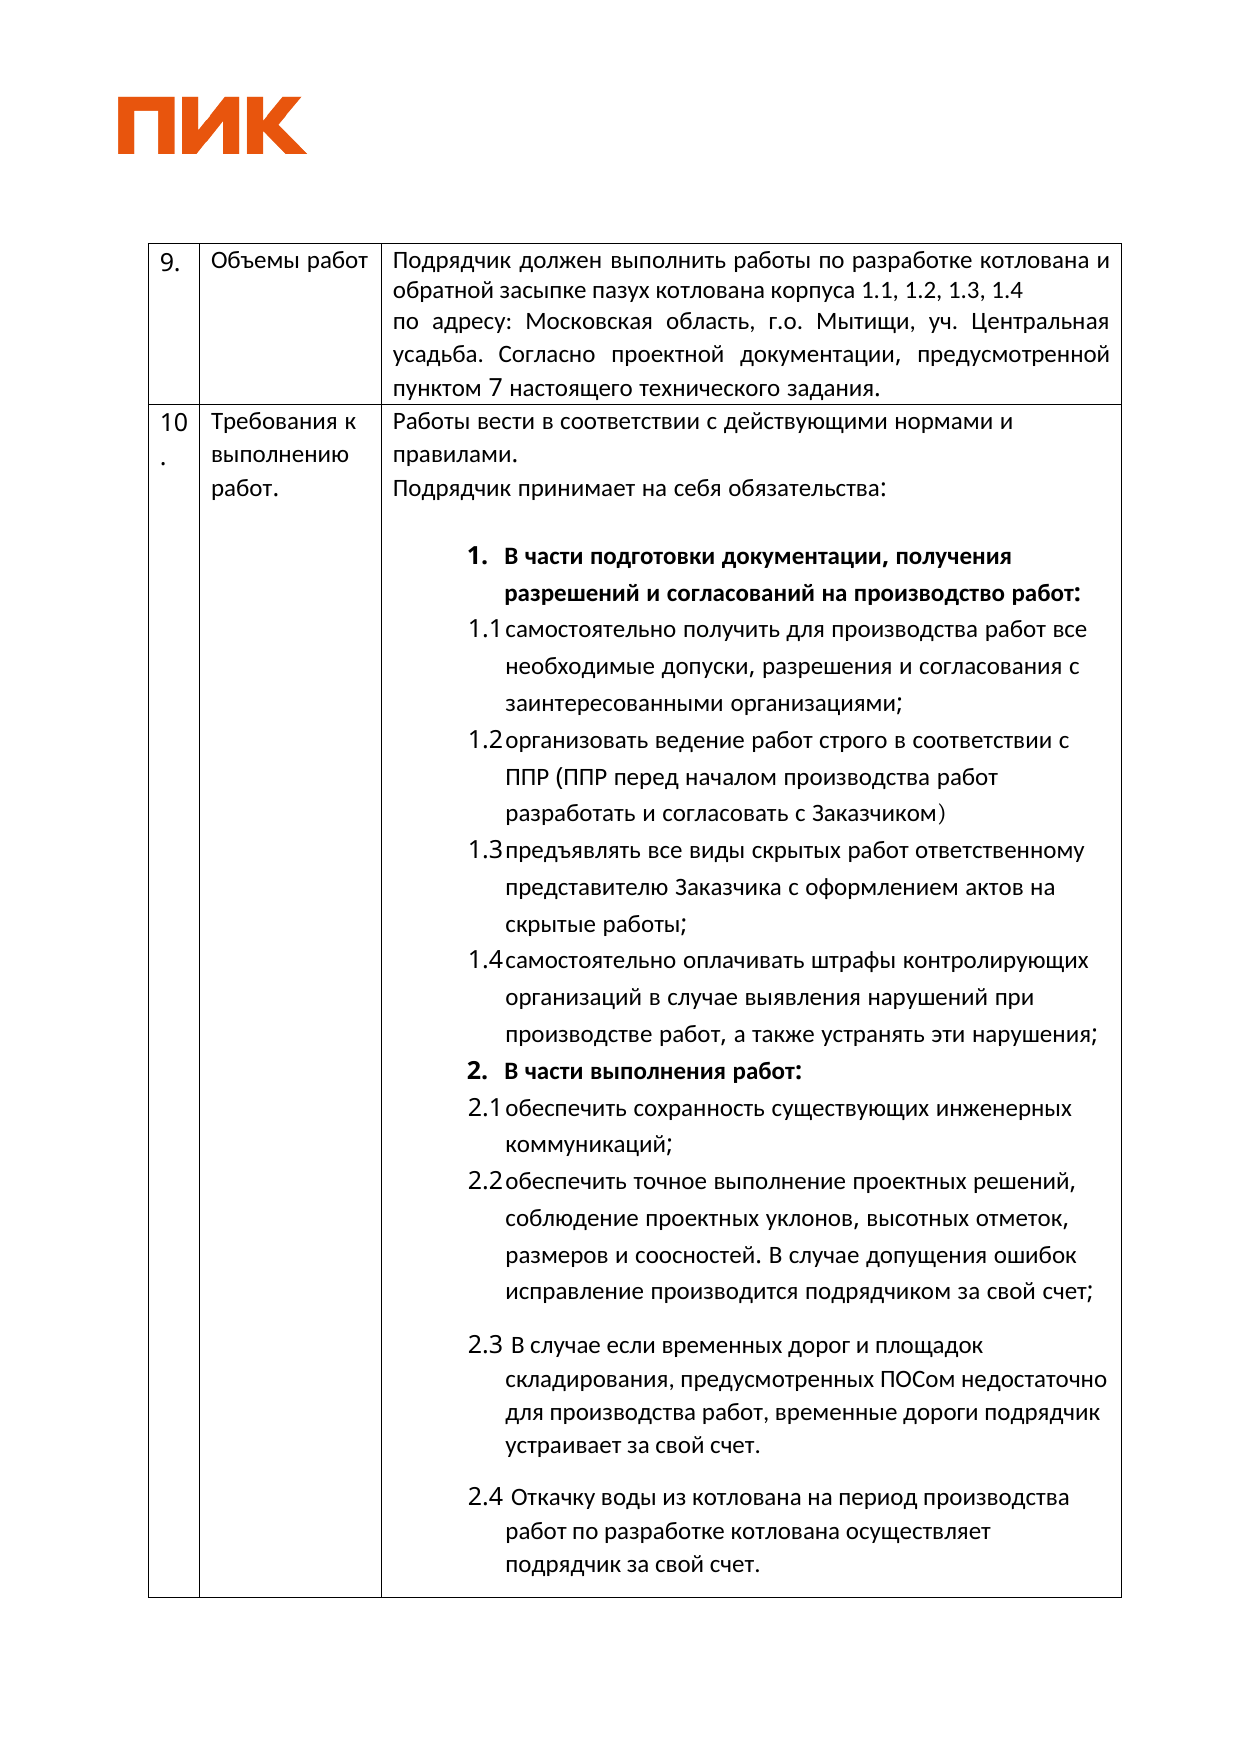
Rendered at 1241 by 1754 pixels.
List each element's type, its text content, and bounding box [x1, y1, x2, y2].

picture [0, 0, 412, 154]
table_cell Объемы работ [200, 244, 381, 404]
table_cell 9. [149, 244, 199, 404]
table_cell Подрядчик должен выполнить работы по разработке котлована и обратной засыпке пазух котлована корпуса 1.1, 1.2, 1.3, 1.4 по адресу: Московская область, г.о. Мытищи, уч. Центральная усадьба. Согласно проектной документации, предусмотренной пунктом 7 настоящего технического задания. [382, 244, 1121, 404]
table_cell 10. [149, 405, 199, 1597]
table_cell Требования к выполнению работ. [200, 405, 381, 1597]
